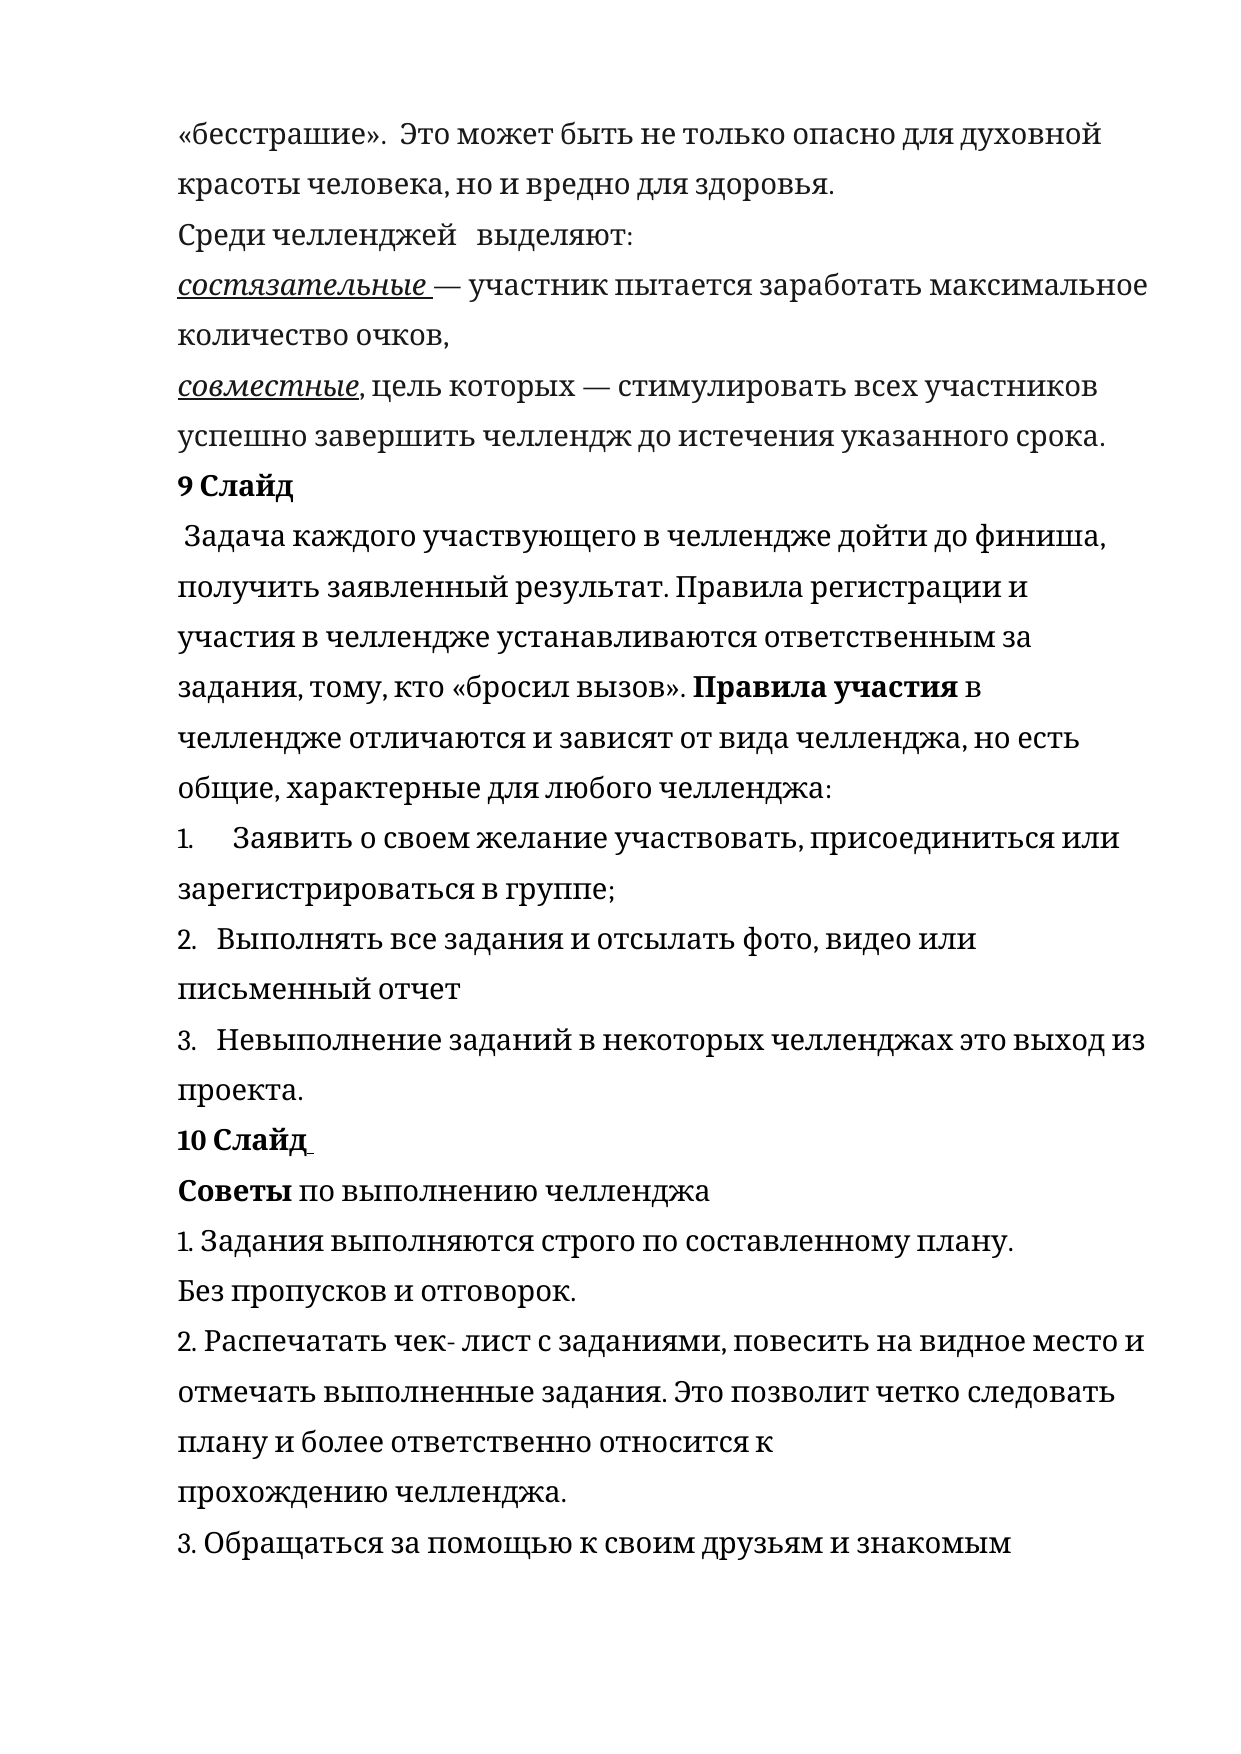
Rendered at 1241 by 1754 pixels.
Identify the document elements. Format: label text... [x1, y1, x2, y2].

text совместные, цель которых — стимулировать всех участников успешно завершить челлендж до истечения указанного срока. [177, 370, 1152, 453]
text состязательные — участник пытается заработать максимальное количество очков, [177, 269, 1152, 353]
text 1. Заявить о своем желание участвовать, присоединиться или зарегистрироваться в группе; [177, 822, 1152, 906]
text 10 Слайд [177, 1124, 1152, 1158]
text 2. Выполнять все задания и отсылать фото, видео или письменный отчет [177, 923, 1152, 1007]
text 9 Слайд [177, 470, 1152, 504]
text 1. Задания выполняются строго по составленному плану. Без пропусков и отговорок. [177, 1225, 1152, 1309]
text Советы по выполнению челленджа [177, 1175, 1152, 1208]
text 2. Распечатать чек- лист с заданиями, повесить на видное место и отмечать выполненные задания. Это позволит четко следовать плану и более ответственно относится к прохождению челленджа. [177, 1326, 1152, 1510]
text 3. Невыполнение заданий в некоторых челленджах это выход из проекта. [177, 1024, 1152, 1108]
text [177, 118, 1152, 202]
text Среди челленджей выделяют: [177, 219, 1152, 252]
text 3. Обращаться за помощью к своим друзьям и знакомым [177, 1527, 1152, 1560]
text Задача каждого участвующего в челлендже дойти до финиша, получить заявленный результат. Правила регистрации и участия в челлендже устанавливаются ответственным за задания, тому, кто «бросил вызов». Правила участия в челлендже отличаются и зависят от вида челленджа, но есть общие, характерные для любого челленджа: [177, 521, 1152, 806]
